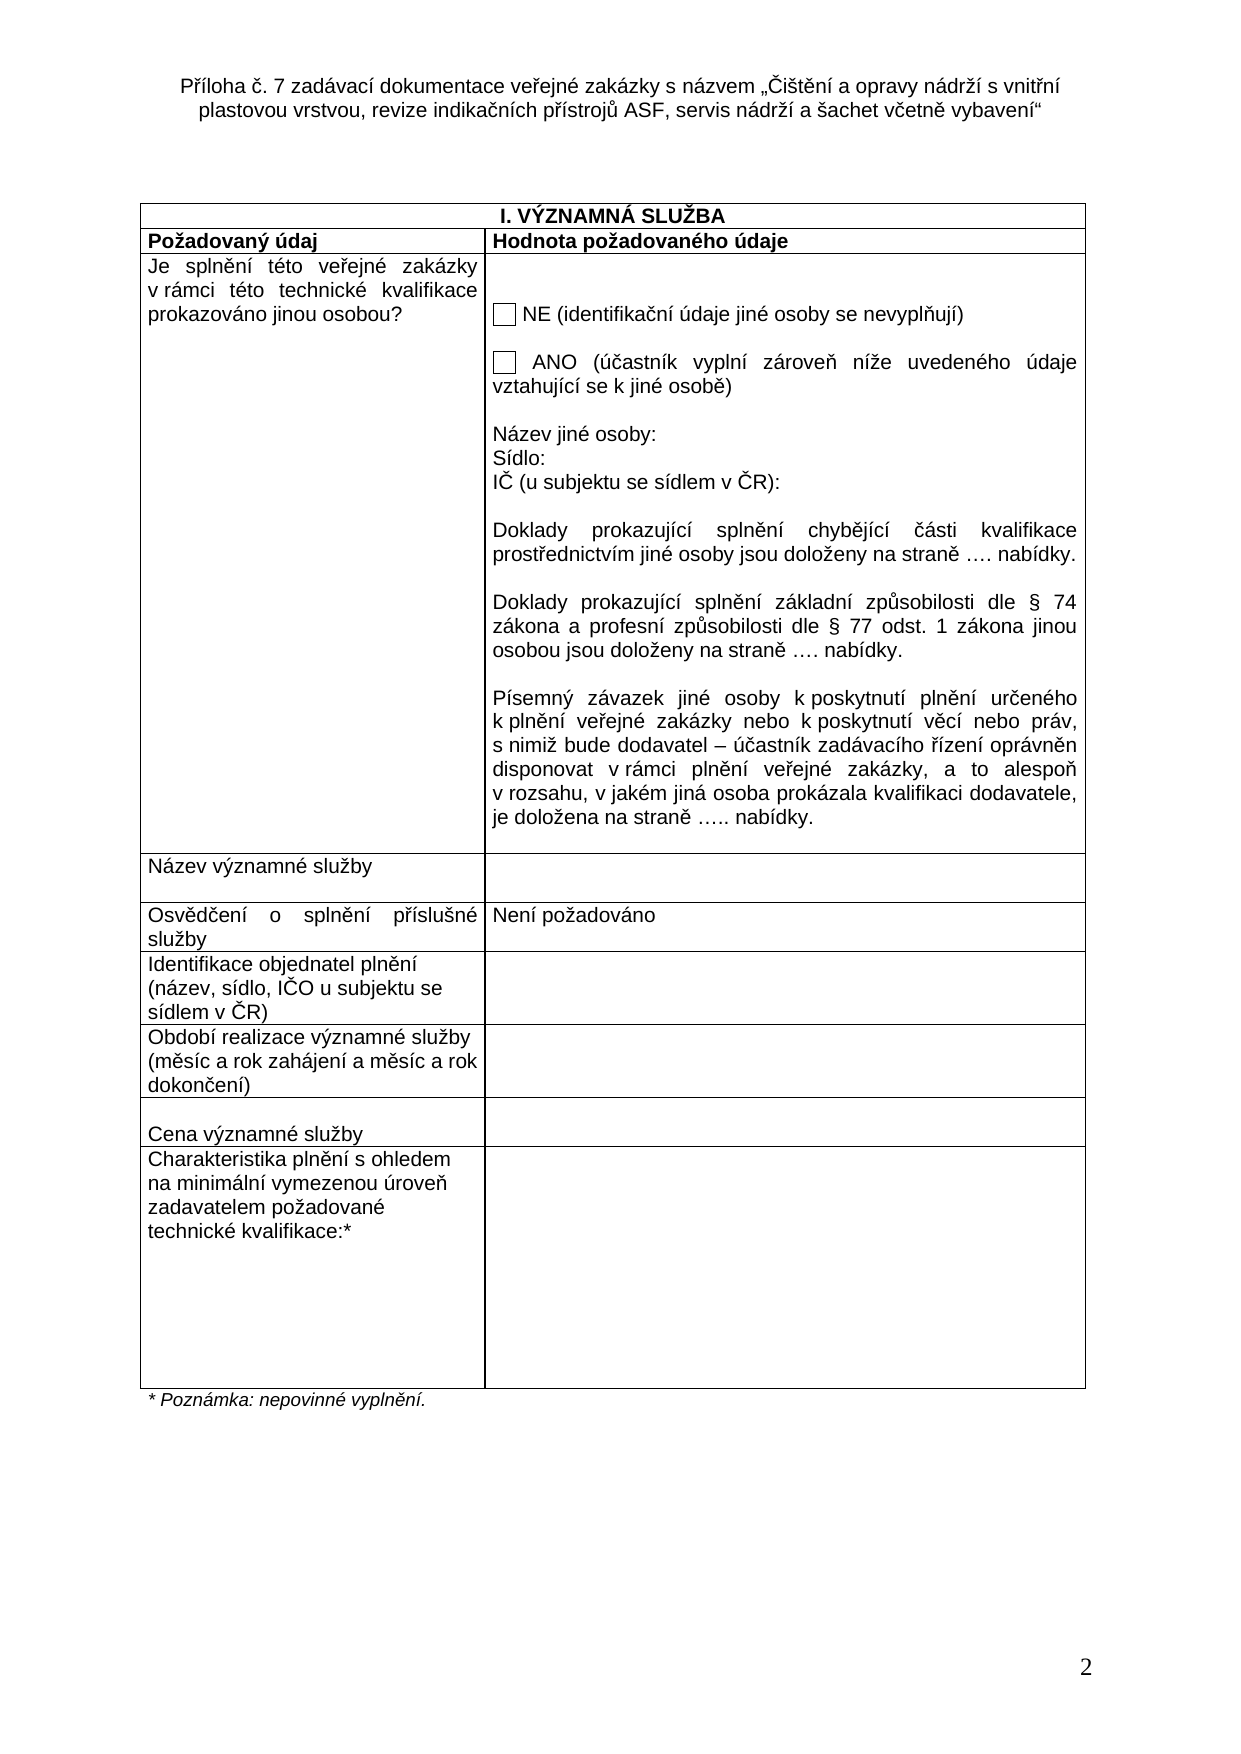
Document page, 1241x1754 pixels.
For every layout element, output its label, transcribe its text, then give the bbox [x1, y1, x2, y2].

table_cell Období realizace významné služby (měsíc a rok zahájení a měsíc a rok dokončení) [141, 1025, 484, 1097]
table_cell Cena významné služby [141, 1098, 484, 1146]
table_cell [486, 952, 1085, 1024]
table_cell [486, 854, 1085, 902]
table_header I. významná sLUŽBA [141, 204, 1085, 228]
table_cell Osvědčení o splnění příslušné služby [141, 903, 484, 951]
table_cell Charakteristika plnění s ohledem na minimální vymezenou úroveň zadavatelem požadované technické kvalifikace:* [141, 1147, 484, 1387]
table_cell Identifikace objednatel plnění (název, sídlo, IČO u subjektu se sídlem v ČR) [141, 952, 484, 1024]
table_cell NE (identifikační údaje jiné osoby se nevyplňují) ANO (účastník vyplní zároveň níže uvedeného údaje vztahující se k jiné osobě) Název jiné osoby: Sídlo: IČ (u subjektu se sídlem v ČR): Doklady prokazující splnění chybějící části kvalifikace prostřednictvím jiné osoby jsou doloženy na straně …. nabídky. Doklady prokazující splnění základní způsobilosti dle § 74 zákona a profesní způsobilosti dle § 77 odst. 1 zákona jinou osobou jsou doloženy na straně …. nabídky. Písemný závazek jiné osoby k poskytnutí plnění určeného k plnění veřejné zakázky nebo k poskytnutí věcí nebo práv, s nimiž bude dodavatel – účastník zadávacího řízení oprávněn disponovat v rámci plnění veřejné zakázky, a to alespoň v rozsahu, v jakém jiná osoba prokázala kvalifikaci dodavatele, je doložena na straně ….. nabídky. [486, 254, 1085, 853]
table_cell Požadovaný údaj [141, 229, 484, 253]
table_cell Je splnění této veřejné zakázky v rámci této technické kvalifikace prokazováno jinou osobou? [141, 254, 484, 853]
table_cell Název významné služby [141, 854, 484, 902]
table_cell Není požadováno [486, 903, 1085, 951]
table_cell [486, 1098, 1085, 1146]
table_cell [486, 1025, 1085, 1097]
text * Poznámka: nepovinné vyplnění. [148, 1388, 1093, 1410]
table_cell Hodnota požadovaného údaje [486, 229, 1085, 253]
table_cell [486, 1147, 1085, 1387]
